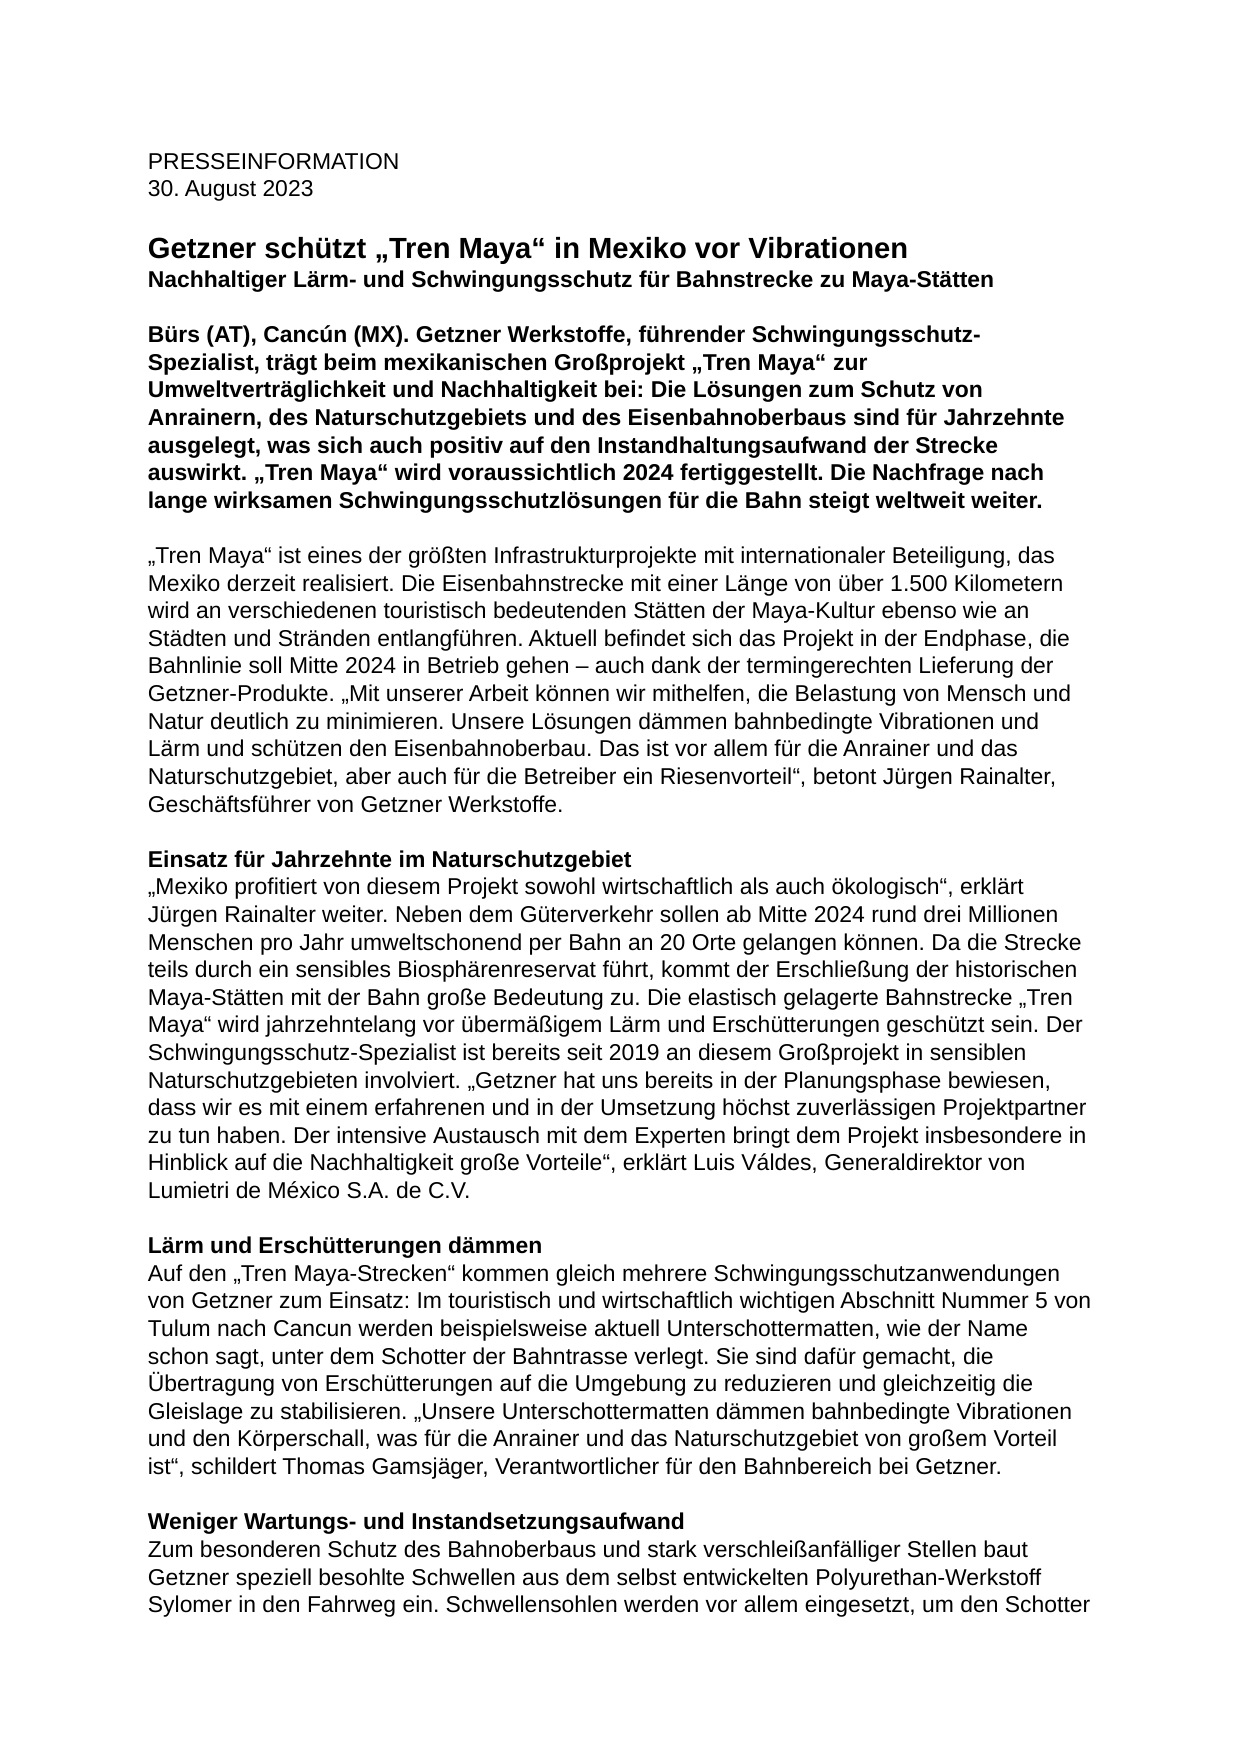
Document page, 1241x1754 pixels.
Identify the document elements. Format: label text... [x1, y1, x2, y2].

list „Tren Maya“ ist eines der größten Infrastrukturprojekte mit internationaler Beteiligung, das Mexiko derzeit realisiert. Die Eisenbahnstrecke mit einer Länge von über 1.500 Kilometern wird an verschiedenen touristisch bedeutenden Stätten der Maya-Kultur ebenso wie an Städten und Stränden entlangführen. Aktuell befindet sich das Projekt in der Endphase, die Bahnlinie soll Mitte 2024 in Betrieb gehen – auch dank der termingerechten Lieferung der Getzner-Produkte. „Mit unserer Arbeit können wir mithelfen, die Belastung von Mensch und Natur deutlich zu minimieren. Unsere Lösungen dämmen bahnbedingte Vibrationen und Lärm und schützen den Eisenbahnoberbau. Das ist vor allem für die Anrainer und das Naturschutzgebiet, aber auch für die Betreiber ein Riesenvorteil“, betont Jürgen Rainalter, Geschäftsführer von Getzner Werkstoffe. [148, 542, 1093, 817]
text Nachhaltiger Lärm- und Schwingungsschutz für Bahnstrecke zu Maya-Stätten [148, 266, 1093, 292]
text 30. August 2023 Getzner schützt „Tren Maya“ in Mexiko vor Vibrationen [148, 175, 1093, 264]
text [148, 1536, 1093, 1617]
list „Mexiko profitiert von diesem Projekt sowohl wirtschaftlich als auch ökologisch“, erklärt Jürgen Rainalter weiter. Neben dem Güterverkehr sollen ab Mitte 2024 rund drei Millionen Menschen pro Jahr umweltschonend per Bahn an 20 Orte gelangen können. Da die Strecke teils durch ein sensibles Biosphärenreservat führt, kommt der Erschließung der historischen Maya-Stätten mit der Bahn große Bedeutung zu. Die elastisch gelagerte Bahnstrecke „Tren Maya“ wird jahrzehntelang vor übermäßigem Lärm und Erschütterungen geschützt sein. Der Schwingungsschutz-Spezialist ist bereits seit 2019 an diesem Großprojekt in sensiblen Naturschutzgebieten involviert. „Getzner hat uns bereits in der Planungsphase bewiesen, dass wir es mit einem erfahrenen und in der Umsetzung höchst zuverlässigen Projektpartner zu tun haben. Der intensive Austausch mit dem Experten bringt dem Projekt insbesondere in Hinblick auf die Nachhaltigkeit große Vorteile“, erklärt Luis Váldes, Generaldirektor von Lumietri de México S.A. de C.V. [148, 873, 1093, 1203]
text PRESSEINFORMATION [148, 148, 1093, 174]
list Lärm und Erschütterungen dämmen Auf den „Tren Maya-Strecken“ kommen gleich mehrere Schwingungsschutzanwendungen von Getzner zum Einsatz: Im touristisch und wirtschaftlich wichtigen Abschnitt Nummer 5 von Tulum nach Cancun werden beispielsweise aktuell Unterschottermatten, wie der Name schon sagt, unter dem Schotter der Bahntrasse verlegt. Sie sind dafür gemacht, die Übertragung von Erschütterungen auf die Umgebung zu reduzieren und gleichzeitig die Gleislage zu stabilisieren. „Unsere Unterschottermatten dämmen bahnbedingte Vibrationen und den Körperschall, was für die Anrainer und das Naturschutzgebiet von großem Vorteil ist“, schildert Thomas Gamsjäger, Verantwortlicher für den Bahnbereich bei Getzner. [148, 1204, 1093, 1479]
text Bürs (AT), Cancún (MX). Getzner Werkstoffe, führender Schwingungsschutz-Spezialist, trägt beim mexikanischen Großprojekt „Tren Maya“ zur Umweltverträglichkeit und Nachhaltigkeit bei: Die Lösungen zum Schutz von Anrainern, des Naturschutzgebiets und des Eisenbahnoberbaus sind für Jahrzehnte ausgelegt, was sich auch positiv auf den Instandhaltungsaufwand der Strecke auswirkt. „Tren Maya“ wird voraussichtlich 2024 fertiggestellt. Die Nachfrage nach lange wirksamen Schwingungsschutzlösungen für die Bahn steigt weltweit weiter. [148, 321, 1093, 513]
text Weniger Wartungs- und Instandsetzungsaufwand [148, 1508, 1093, 1534]
list Einsatz für Jahrzehnte im Naturschutzgebiet [148, 846, 1093, 872]
